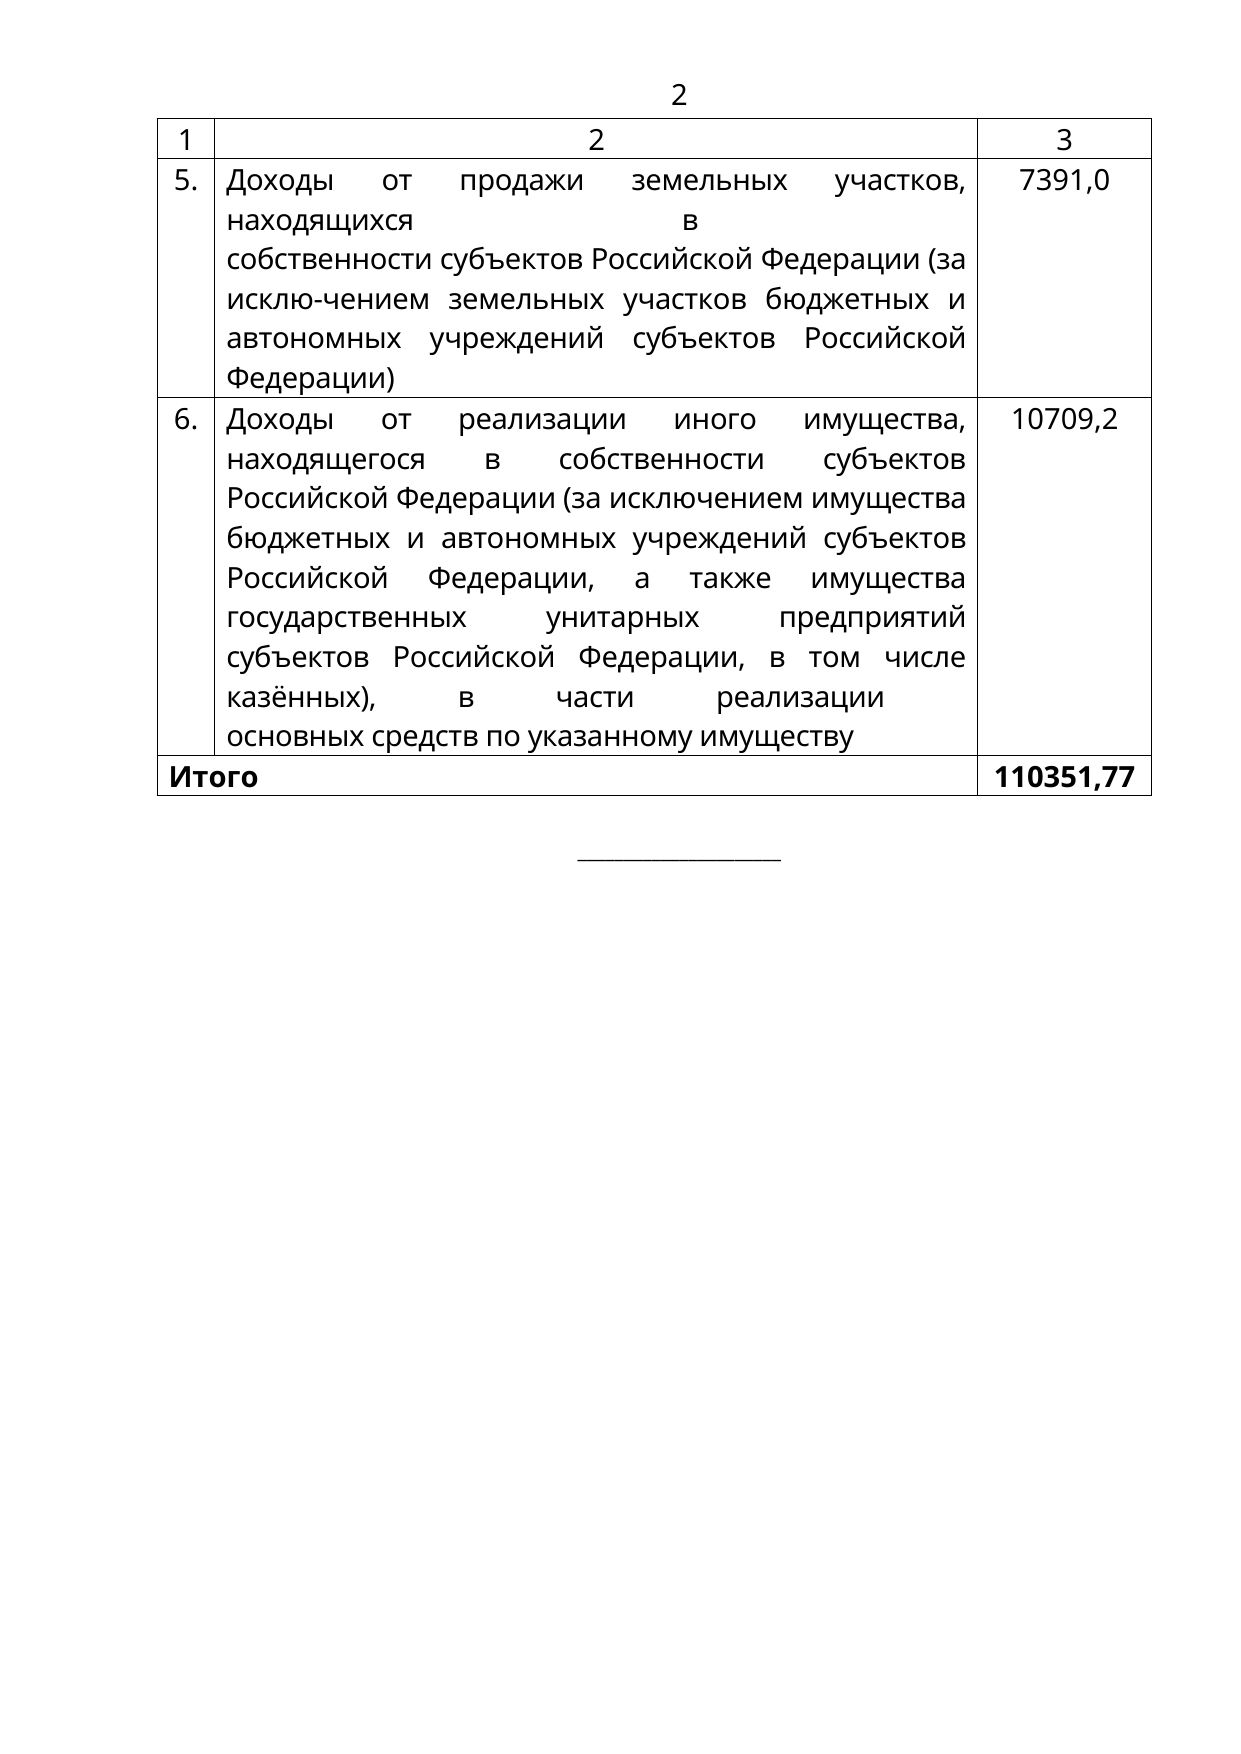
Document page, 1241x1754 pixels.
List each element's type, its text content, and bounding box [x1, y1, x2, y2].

table_cell Доходы от реализации иного имущества, находящегося в собственности субъектов Российской Федерации (за исключением имущества бюджетных и автономных учреждений субъектов Российской Федерации, а также имущества государственных унитарных предприятий субъектов Российской Федерации, в том числе казённых), в части реализации основных средств по указанному имуществу [215, 398, 977, 755]
table_header 1 [158, 119, 214, 158]
table_cell Доходы от продажи земельных участков, находящихся в собственности субъектов Российской Федерации (за исклю-чением земельных участков бюджетных и автономных учреждений субъектов Российской Федерации) [215, 159, 977, 397]
table_header 3 [978, 119, 1151, 158]
table_cell Итого [158, 756, 977, 795]
table_cell 6. [158, 398, 214, 755]
text ______________________ [177, 836, 1181, 864]
table_cell 110351,77 [978, 756, 1151, 795]
table_cell 7391,0 [978, 159, 1151, 397]
table_cell 5. [158, 159, 214, 397]
table_cell 10709,2 [978, 398, 1151, 755]
table_header 2 [215, 119, 977, 158]
